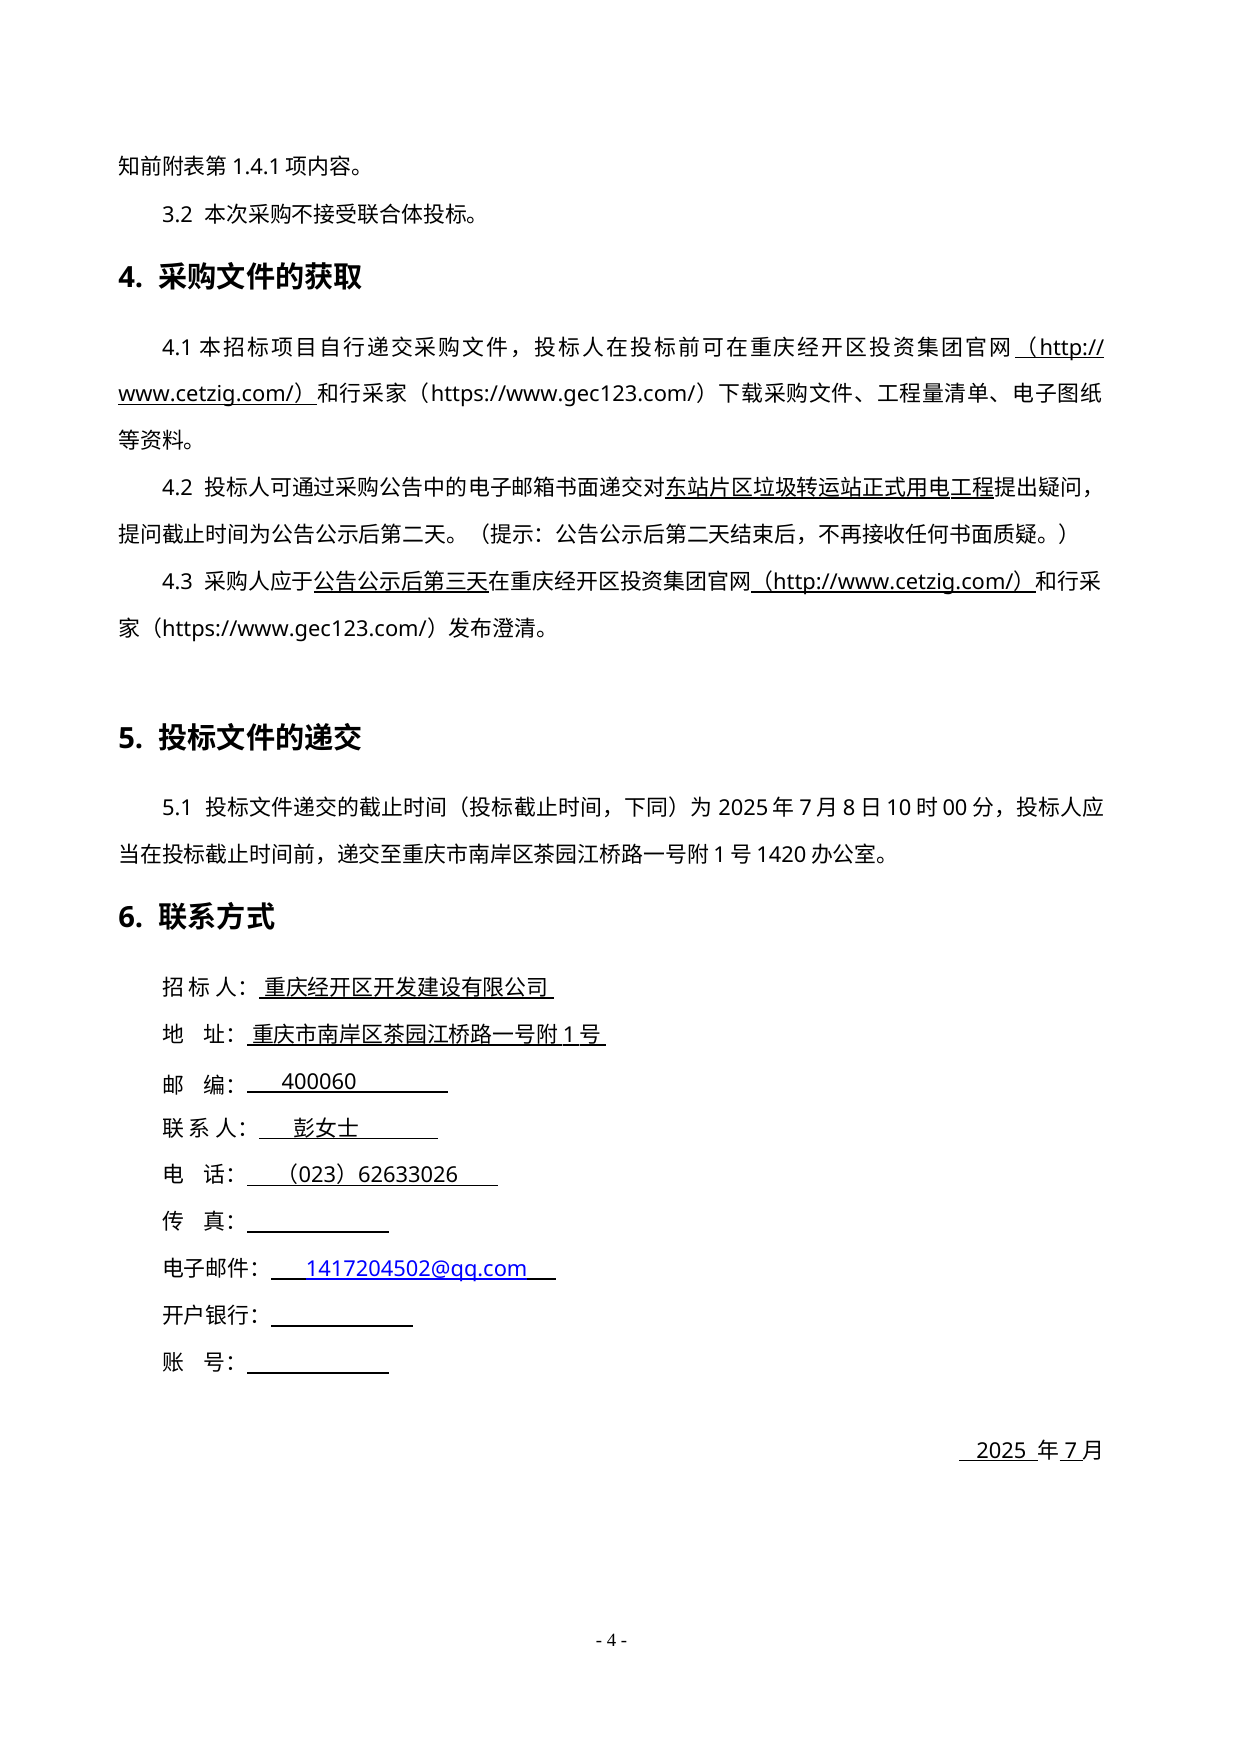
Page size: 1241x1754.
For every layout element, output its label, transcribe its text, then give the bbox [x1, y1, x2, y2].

subtitle 4. 采购文件的获取 [118, 242, 1104, 307]
text 3.2 本次采购不接受联合体投标。 [118, 184, 1104, 232]
text 邮 编： 400060 [118, 1052, 1104, 1098]
text 4.2 投标人可通过采购公告中的电子邮箱书面递交对东站片区垃圾转运站正式用电工程提出疑问，提问截止时间为公告公示后第二天。（提示：公告公示后第二天结束后，不再接收任何书面质疑。） [118, 458, 1104, 552]
text 2025 年 7 月 [118, 1421, 1104, 1467]
text 4.1本招标项目自行递交采购文件，投标人在投标前可在重庆经开区投资集团官网（http://www.cetzig.com/）和行采家（https://www.gec123.com/）下载采购文件、工程量清单、电子图纸等资料。 [118, 317, 1104, 458]
text 账 号： [118, 1333, 1104, 1380]
subtitle 6. 联系方式 [118, 882, 1104, 947]
text 招 标 人： 重庆经开区开发建设有限公司 [118, 958, 1104, 1005]
text 电子邮件： 1417204502@qq.com [118, 1239, 1104, 1286]
text 5.1 投标文件递交的截止时间（投标截止时间，下同）为 2025年7月8日10时00分，投标人应当在投标截止时间前，递交至重庆市南岸区茶园江桥路一号附1号1420办公室。 [118, 778, 1104, 872]
text 开户银行： [118, 1286, 1104, 1333]
text 电 话： （023）62633026 [118, 1145, 1104, 1192]
text 传 真： [118, 1192, 1104, 1239]
text 地 址： 重庆市南岸区茶园江桥路一号附1号 [118, 1005, 1104, 1052]
subtitle 5. 投标文件的递交 [118, 703, 1104, 768]
text 4.3 采购人应于公告公示后第三天在重庆经开区投资集团官网（http://www.cetzig.com/）和行采家（https://www.gec123.com/）发布澄清。 [118, 552, 1104, 646]
text 3.1.2 投标人还应在人员、设备、资金等方面具有相应的施工能力，详见采购文件第二章投标人须知前附表第1.4.1项内容。 [118, 136, 1104, 184]
text 联 系 人： 彭女士 [118, 1098, 1104, 1145]
